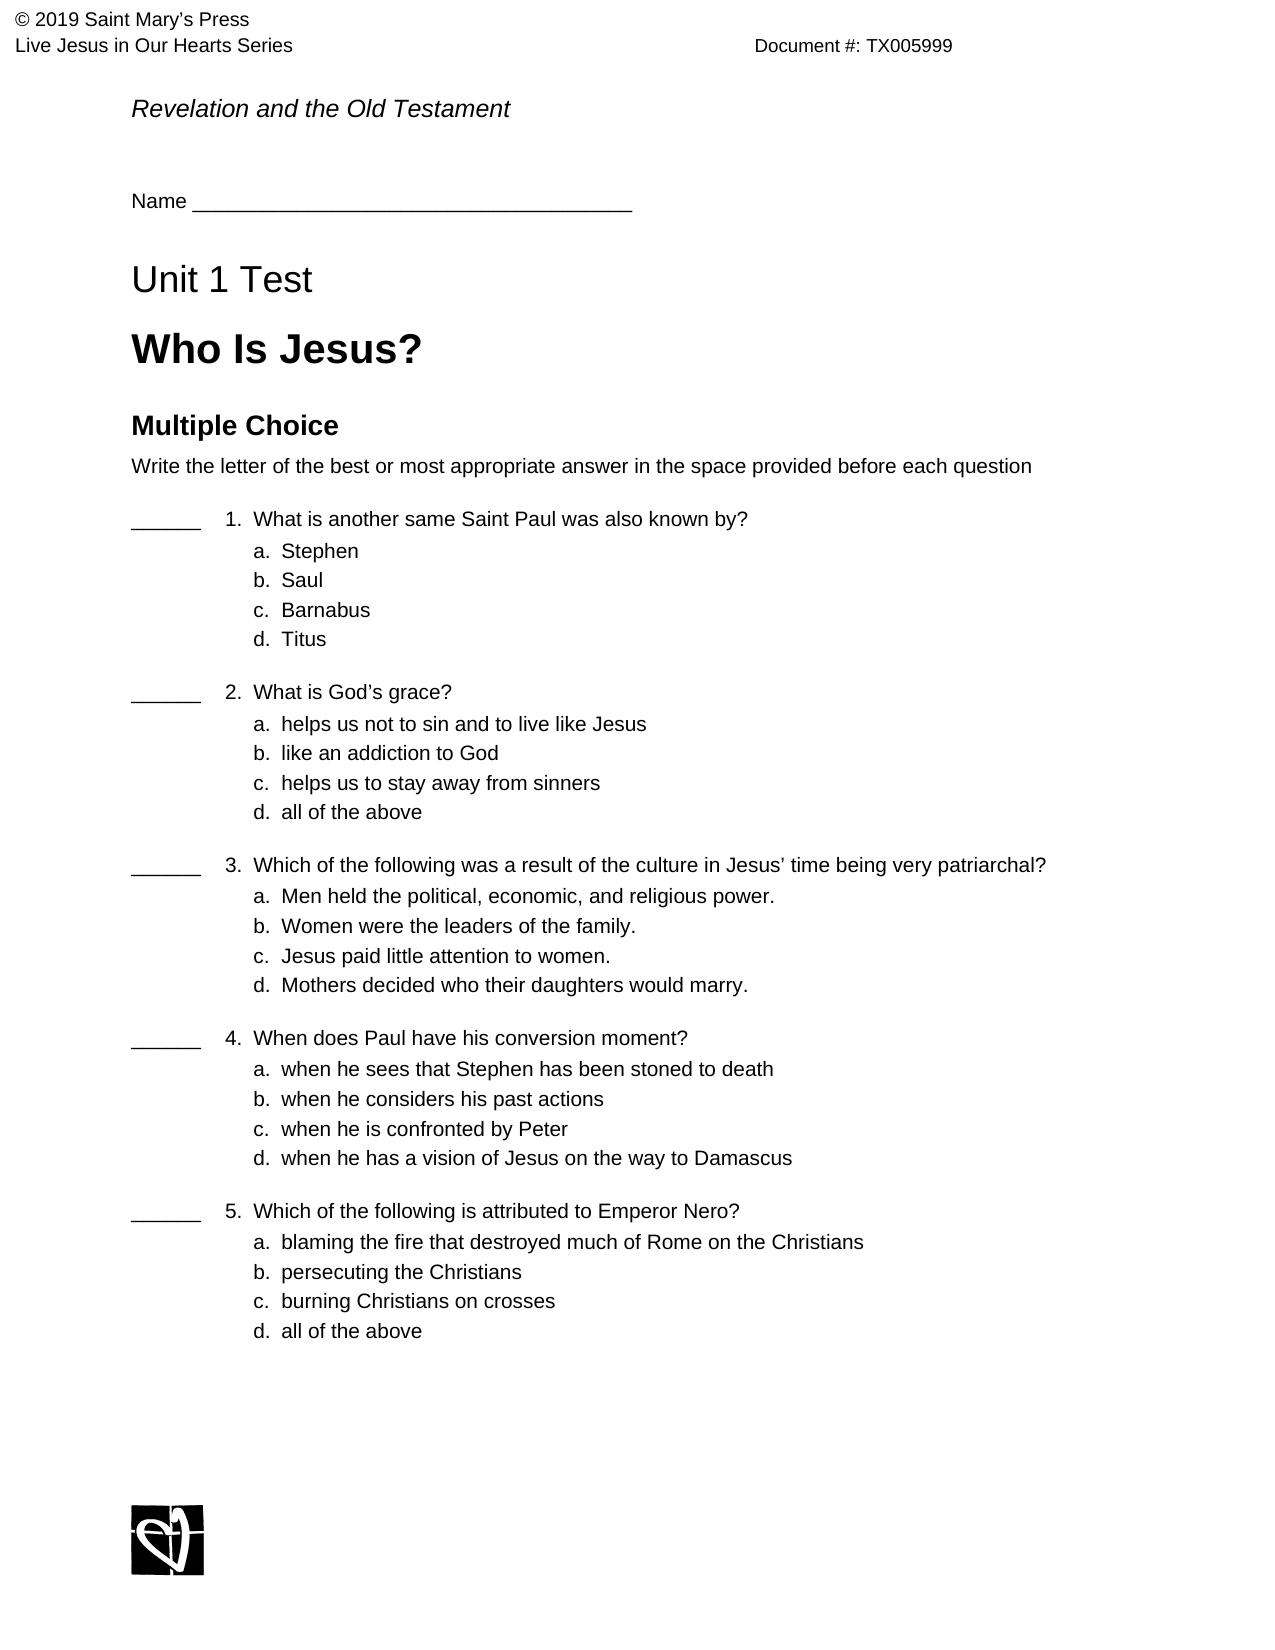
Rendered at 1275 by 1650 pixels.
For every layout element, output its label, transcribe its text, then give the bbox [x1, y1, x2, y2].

text ______ 5. Which of the following is attributed to Emperor Nero? [131, 1198, 1162, 1222]
list when he sees that Stephen has been stoned to death [253, 1057, 1162, 1081]
list helps us not to sin and to live like Jesus [253, 711, 1162, 735]
list when he considers his past actions [253, 1087, 1162, 1111]
list when he has a vision of Jesus on the way to Damascus [253, 1146, 1162, 1170]
list Jesus paid little attention to women. [253, 943, 1162, 967]
text ______ 1. What is another same Saint Paul was also known by? [131, 507, 1162, 531]
text Titus [253, 627, 1162, 651]
list helps us to stay away from sinners [253, 771, 1162, 794]
list persecuting the Christians [253, 1260, 1162, 1284]
text ______ 4. When does Paul have his conversion moment? [131, 1026, 1162, 1049]
list all of the above [253, 1319, 1162, 1343]
list blaming the fire that destroyed much of Rome on the Christians [253, 1230, 1162, 1254]
list Men held the political, economic, and religious power. [253, 884, 1162, 908]
list all of the above [253, 800, 1162, 824]
text Multiple Choice [131, 409, 1162, 442]
text Who Is Jesus? [131, 324, 1162, 372]
list like an addiction to God [253, 741, 1162, 765]
text Name ______________________________________ [131, 189, 1162, 237]
list Women were the leaders of the family. [253, 914, 1162, 938]
list when he is confronted by Peter [253, 1116, 1162, 1140]
list Mothers decided who their daughters would marry. [253, 973, 1162, 997]
text Saul [253, 568, 1162, 592]
text Write the letter of the best or most appropriate answer in the space provided before each question [131, 454, 1162, 478]
text Unit 1 Test [131, 258, 1162, 301]
text Barnabus [253, 598, 1162, 622]
text ______ 2. What is God’s grace? [131, 680, 1162, 704]
text ______ 3. Which of the following was a result of the culture in Jesus’ time being very patriarchal? [131, 853, 1162, 877]
list burning Christians on crosses [253, 1289, 1162, 1313]
text Stephen [253, 538, 1162, 562]
